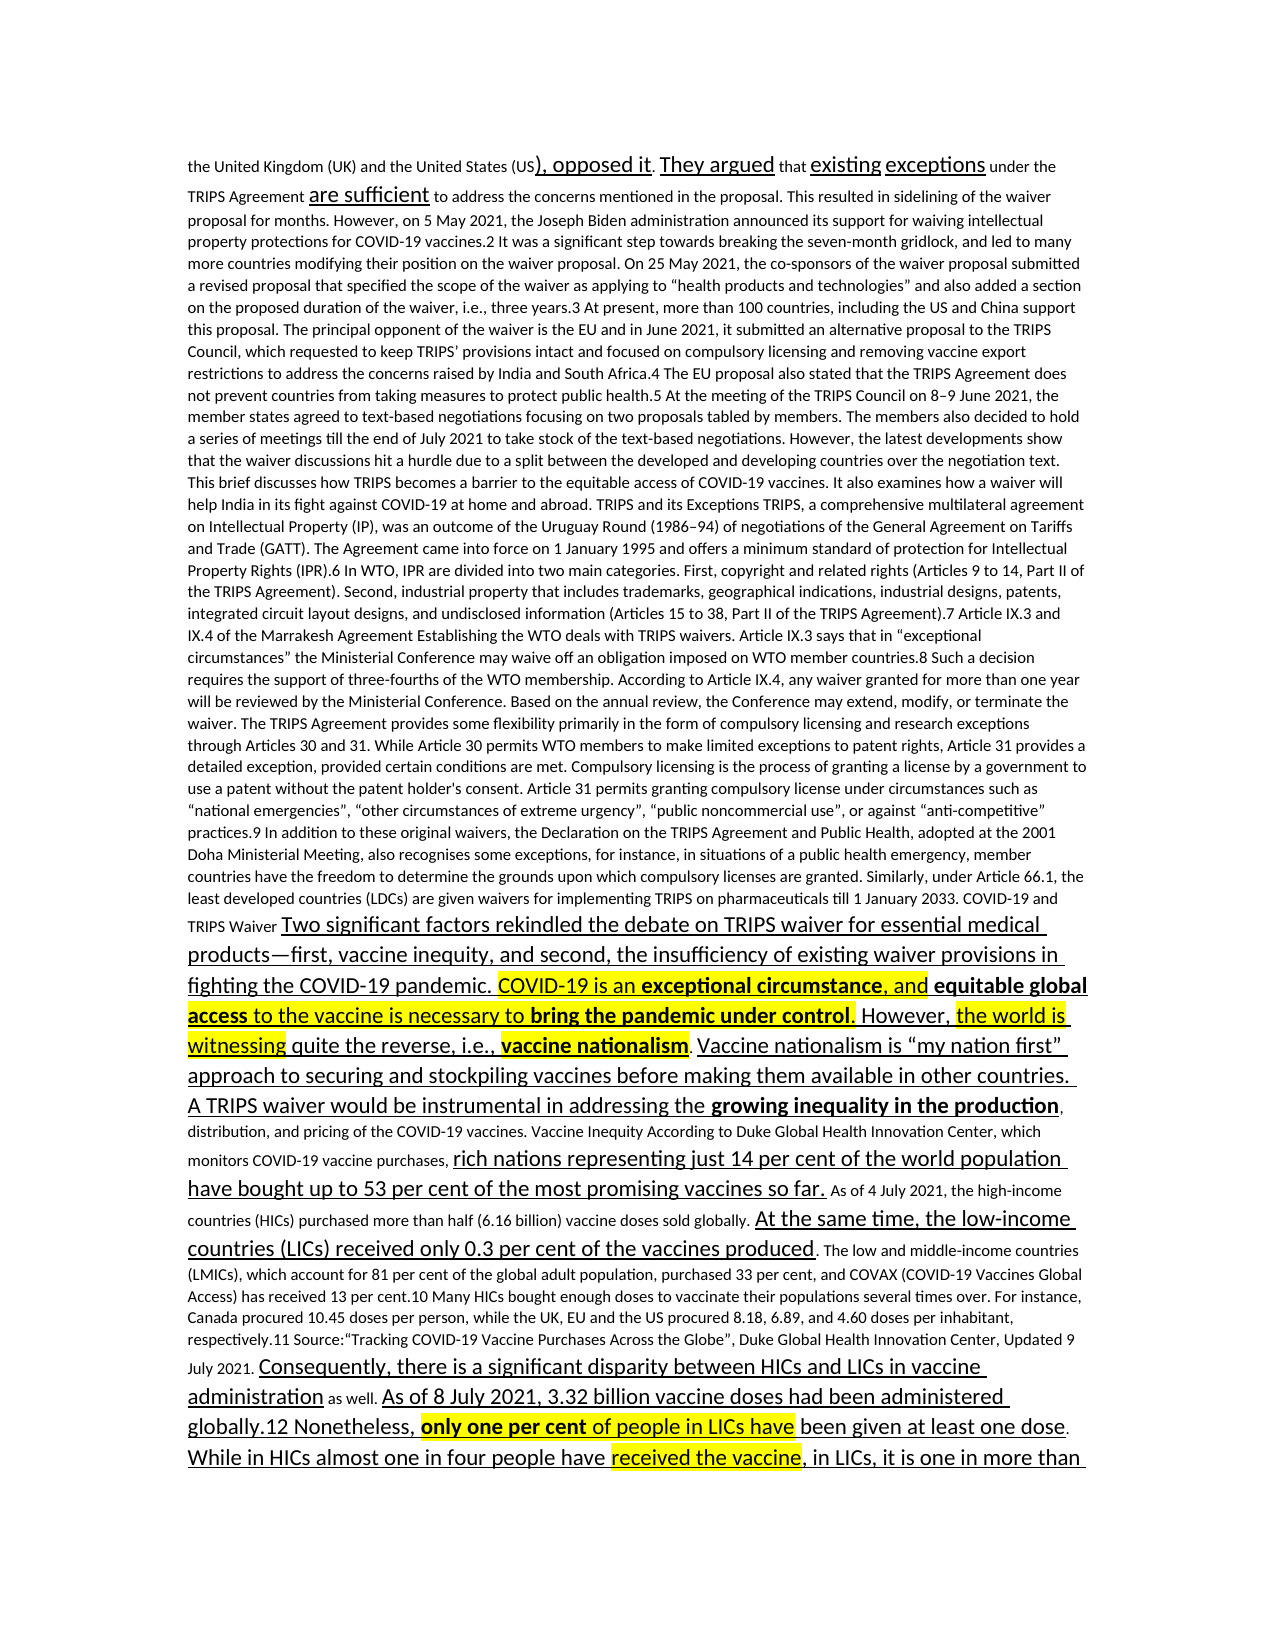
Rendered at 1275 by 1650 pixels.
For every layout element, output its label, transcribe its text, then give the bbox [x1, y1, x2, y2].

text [187, 996, 1087, 1471]
